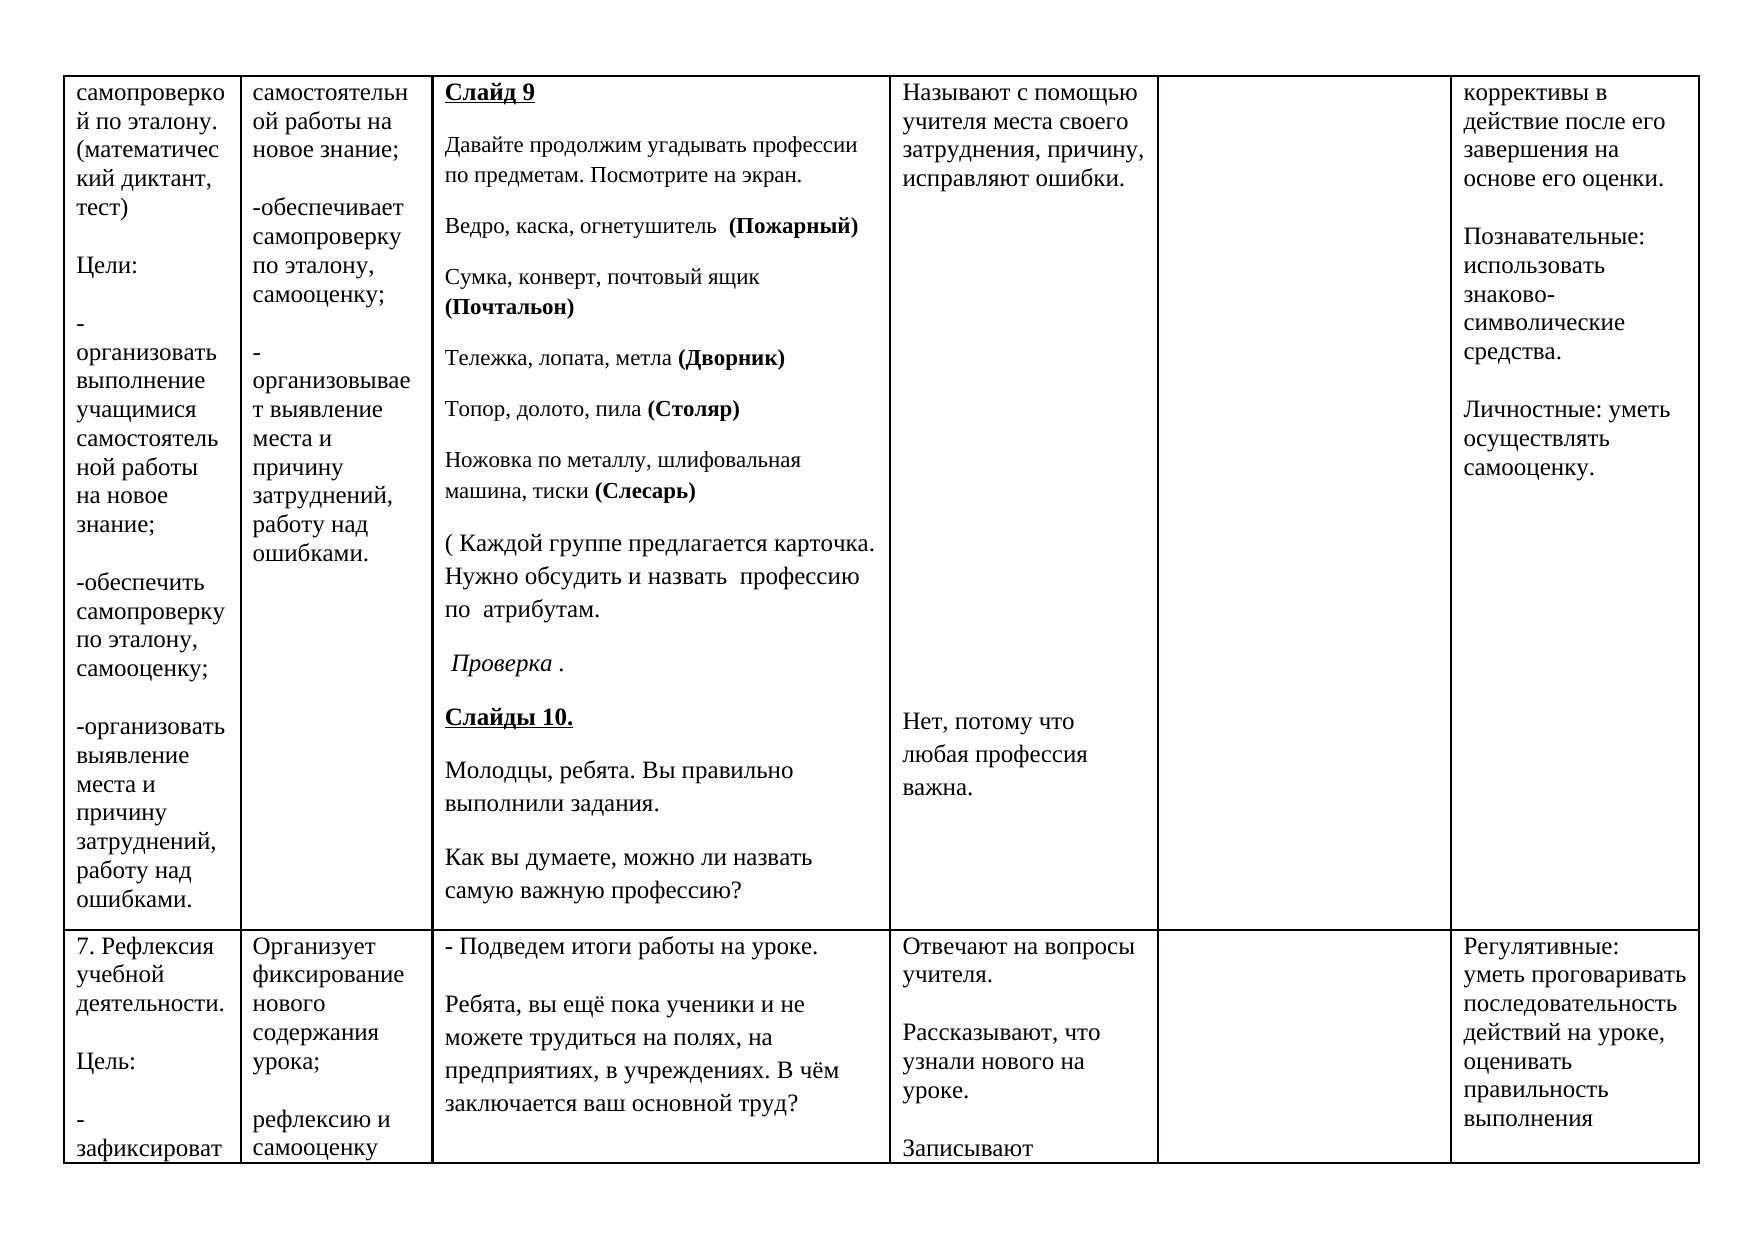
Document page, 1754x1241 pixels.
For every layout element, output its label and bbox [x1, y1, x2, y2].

table_cell [65, 77, 240, 929]
table_cell [891, 77, 1157, 929]
table_cell [65, 931, 240, 1162]
table_cell [891, 931, 1157, 1162]
table_cell [242, 931, 431, 1162]
table_cell [1452, 931, 1698, 1162]
table_cell [1159, 77, 1450, 929]
table_cell [1452, 77, 1698, 929]
table_cell [434, 931, 889, 1162]
table_cell [242, 77, 431, 929]
table_cell [434, 77, 889, 929]
table_cell [1159, 931, 1450, 1162]
